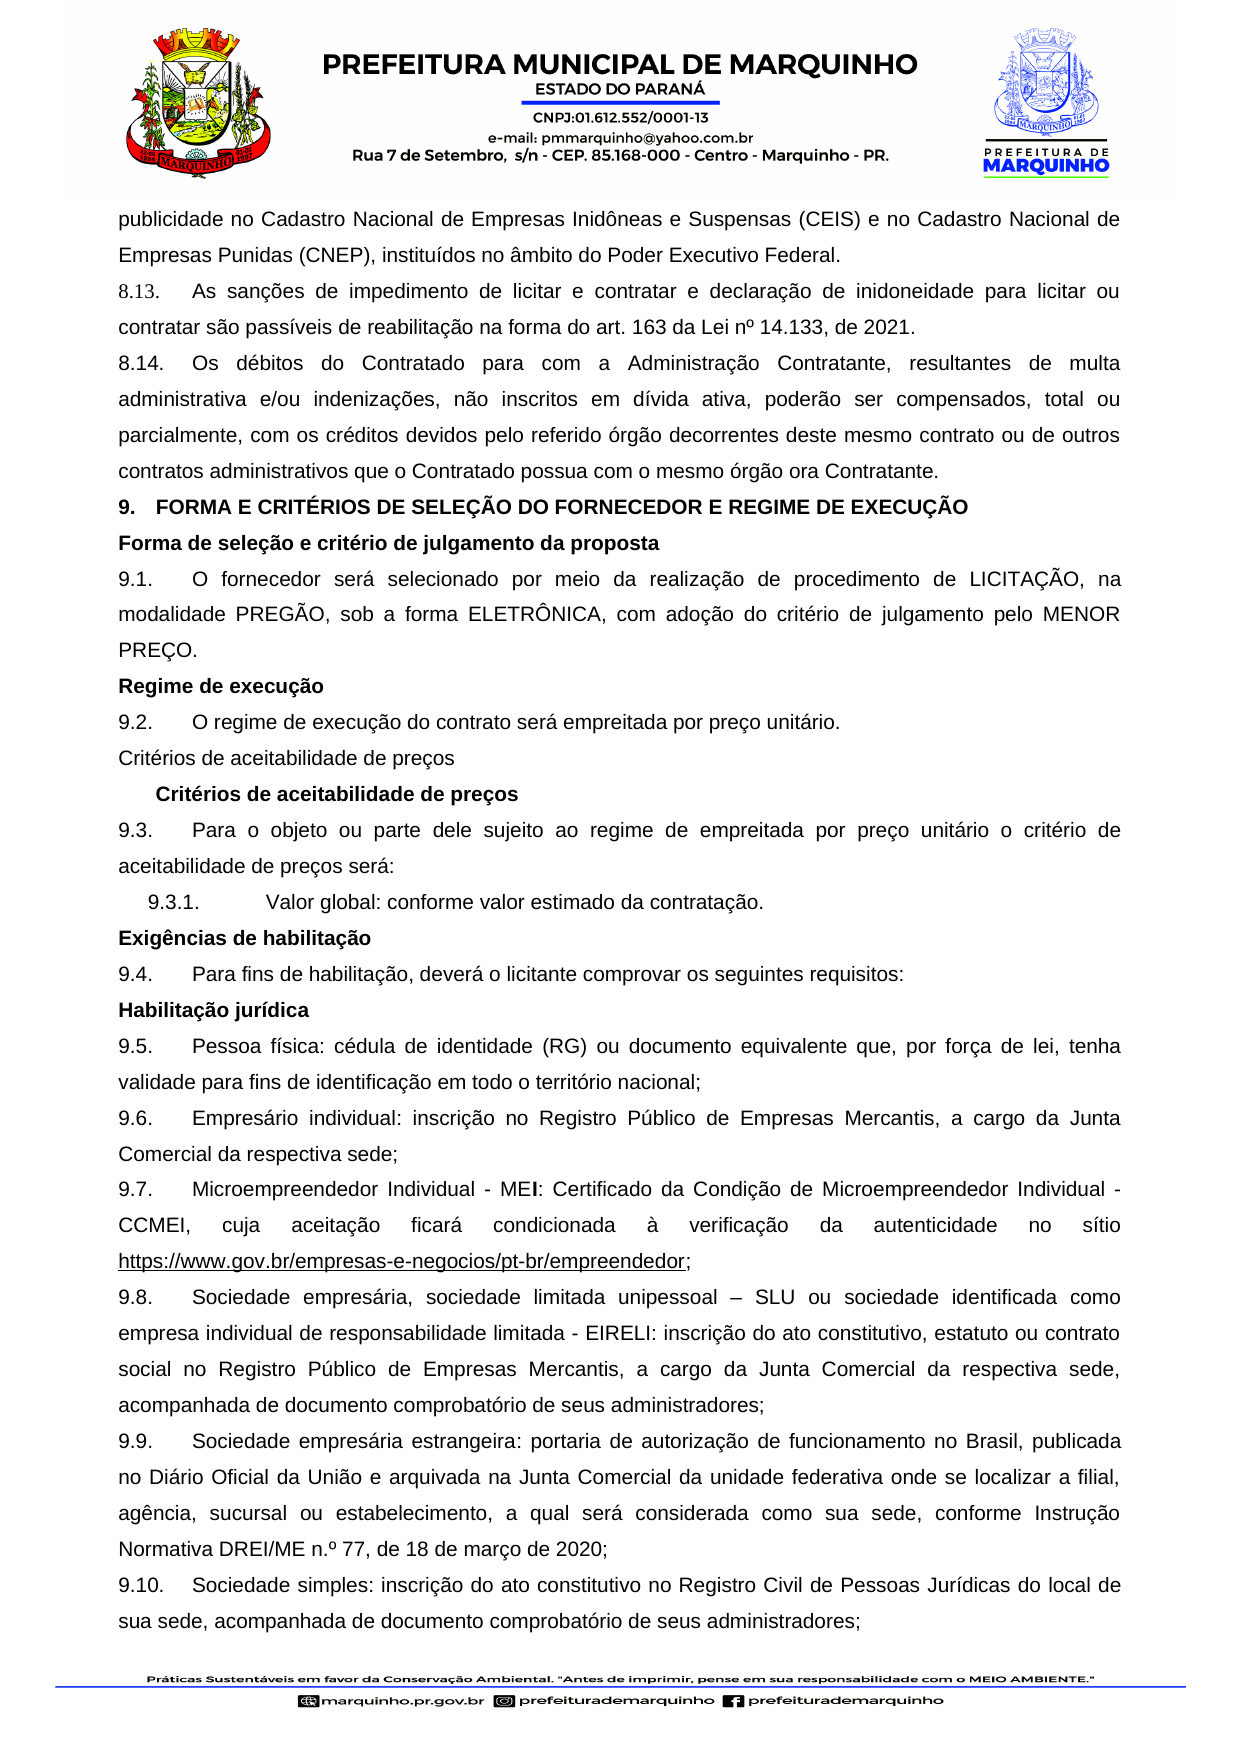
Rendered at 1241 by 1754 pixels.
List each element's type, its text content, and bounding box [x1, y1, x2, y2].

list Critérios de aceitabilidade de preços [118, 746, 1122, 770]
text Sociedade empresária, sociedade limitada unipessoal – SLU ou sociedade identificada como empresa individual de responsabilidade limitada - EIRELI: inscrição do ato constitutivo, estatuto ou contrato social no Registro Público de Empresas Mercantis, a cargo da Junta Comercial da respectiva sede, acompanhada de documento comprobatório de seus administradores; [118, 1285, 1122, 1417]
text O regime de execução do contrato será empreitada por preço unitário. [118, 710, 1122, 734]
text Para o objeto ou parte dele sujeito ao regime de empreitada por preço unitário o critério de aceitabilidade de preços será: [118, 818, 1122, 878]
picture [60, 0, 1181, 203]
text Exigências de habilitação [118, 926, 1122, 950]
picture [31, 1655, 1210, 1727]
list Habilitação jurídica [118, 998, 1122, 1022]
text Forma de seleção e critério de julgamento da proposta [118, 530, 1122, 554]
text Para fins de habilitação, deverá o licitante comprovar os seguintes requisitos: [118, 962, 1122, 986]
text O fornecedor será selecionado por meio da realização de procedimento de LICITAÇÃO, na modalidade PREGÃO, sob a forma ELETRÔNICA, com adoção do critério de julgamento pelo MENOR PREÇO. [118, 566, 1122, 662]
text Sociedade empresária estrangeira: portaria de autorização de funcionamento no Brasil, publicada no Diário Oficial da União e arquivada na Junta Comercial da unidade federativa onde se localizar a filial, agência, sucursal ou estabelecimento, a qual será considerada como sua sede, conforme Instrução Normativa DREI/ME n.º 77, de 18 de março de 2020; [118, 1429, 1122, 1561]
text As sanções de impedimento de licitar e contratar e declaração de inidoneidade para licitar ou contratar são passíveis de reabilitação na forma do art. 163 da Lei nº 14.133, de 2021. [118, 279, 1122, 339]
text Regime de execução [118, 674, 1122, 698]
text Sociedade simples: inscrição do ato constitutivo no Registro Civil de Pessoas Jurídicas do local de sua sede, acompanhada de documento comprobatório de seus administradores; [118, 1573, 1122, 1632]
text Critérios de aceitabilidade de preços [155, 782, 1122, 806]
text Valor global: conforme valor estimado da contratação. [148, 890, 1122, 914]
text Pessoa física: cédula de identidade (RG) ou documento equivalente que, por força de lei, tenha validade para fins de identificação em todo o território nacional; [118, 1033, 1122, 1093]
text Microempreendedor Individual - MEI: Certificado da Condição de Microempreendedor Individual - CCMEI, cuja aceitação ficará condicionada à verificação da autenticidade no sítio https://www.gov.br/empresas-e-negocios/pt-br/empreendedor; [118, 1177, 1122, 1273]
text Empresário individual: inscrição no Registro Público de Empresas Mercantis, a cargo da Junta Comercial da respectiva sede; [118, 1105, 1122, 1165]
text Os débitos do Contratado para com a Administração Contratante, resultantes de multa administrativa e/ou indenizações, não inscritos em dívida ativa, poderão ser compensados, total ou parcialmente, com os créditos devidos pelo referido órgão decorrentes deste mesmo contrato ou de outros contratos administrativos que o Contratado possua com o mesmo órgão ora Contratante. [118, 351, 1122, 482]
text FORMA E CRITÉRIOS DE SELEÇÃO DO FORNECEDOR E REGIME DE EXECUÇÃO [118, 494, 1122, 518]
